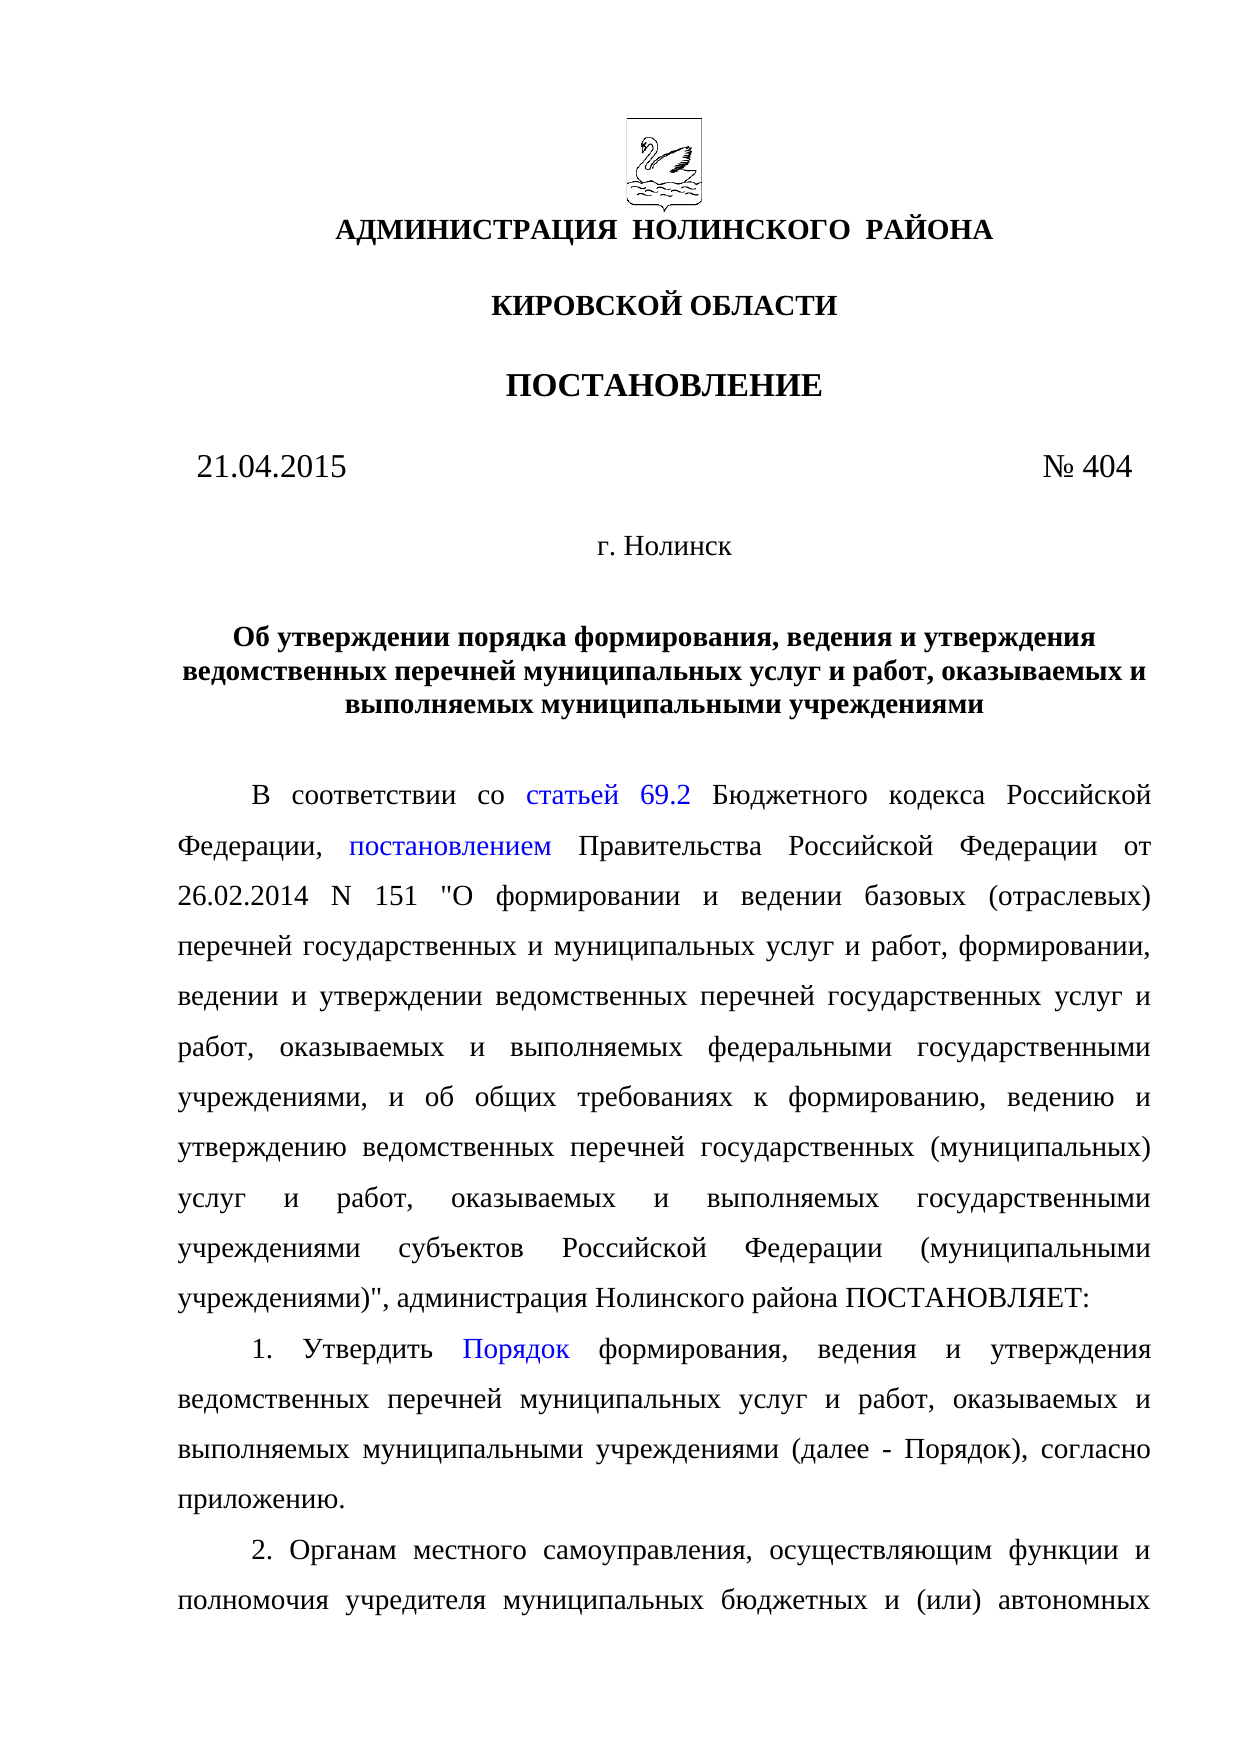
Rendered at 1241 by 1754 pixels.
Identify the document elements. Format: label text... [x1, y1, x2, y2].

picture [626, 118, 702, 212]
text ПОСТАНОВЛЕНИЕ [177, 365, 1152, 403]
text В соответствии со статьей 69.2 Бюджетного кодекса Российской Федерации, постановлением Правительства Российской Федерации от 26.02.2014 N 151 "О формировании и ведении базовых (отраслевых) перечней государственных и муниципальных услуг и работ, формировании, ведении и утверждении ведомственных перечней государственных услуг и работ, оказываемых и выполняемых федеральными государственными учреждениями, и об общих требованиях к формированию, ведению и утверждению ведомственных перечней государственных (муниципальных) услуг и работ, оказываемых и выполняемых государственными учреждениями субъектов Российской Федерации (муниципальными учреждениями)", администрация Нолинского района ПОСТАНОВЛЯЕТ: [177, 777, 1152, 1314]
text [177, 1532, 1152, 1616]
text 1. Утвердить Порядок формирования, ведения и утверждения ведомственных перечней муниципальных услуг и работ, оказываемых и выполняемых муниципальными учреждениями (далее - Порядок), согласно приложению. [177, 1331, 1152, 1515]
text г. Нолинск [177, 528, 1152, 562]
title АДМИНИСТРАЦИЯ НОЛИНСКОГО РАЙОНА [177, 212, 1152, 245]
text 21.04.2015 № 404 [177, 447, 1152, 485]
text Об утверждении порядка формирования, ведения и утверждения ведомственных перечней муниципальных услуг и работ, оказываемых и выполняемых муниципальными учреждениями [177, 619, 1152, 720]
title КИРОВСКОЙ ОБЛАСТИ [177, 288, 1152, 322]
